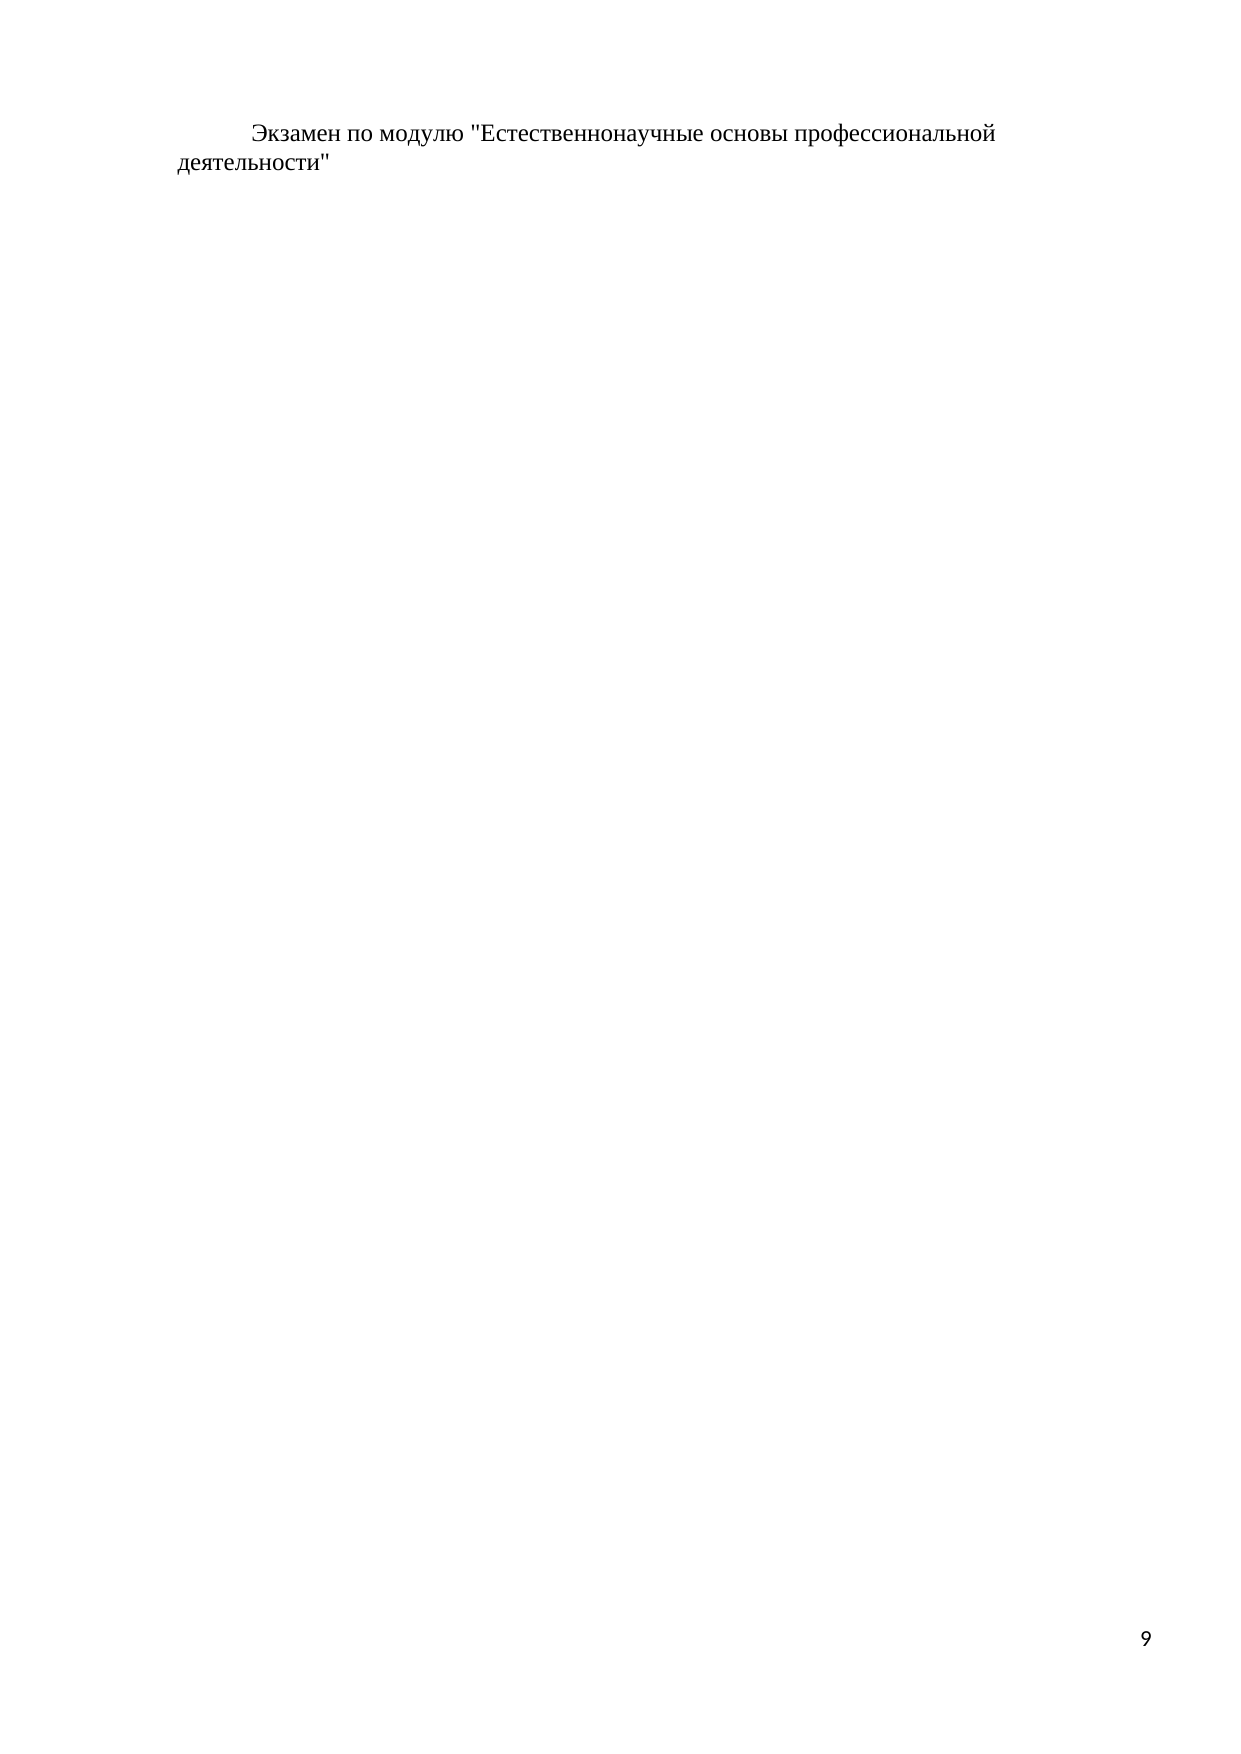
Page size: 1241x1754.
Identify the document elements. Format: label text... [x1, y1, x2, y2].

text Экзамен по модулю "Естественнонаучные основы профессиональной деятельности" [177, 118, 1138, 176]
